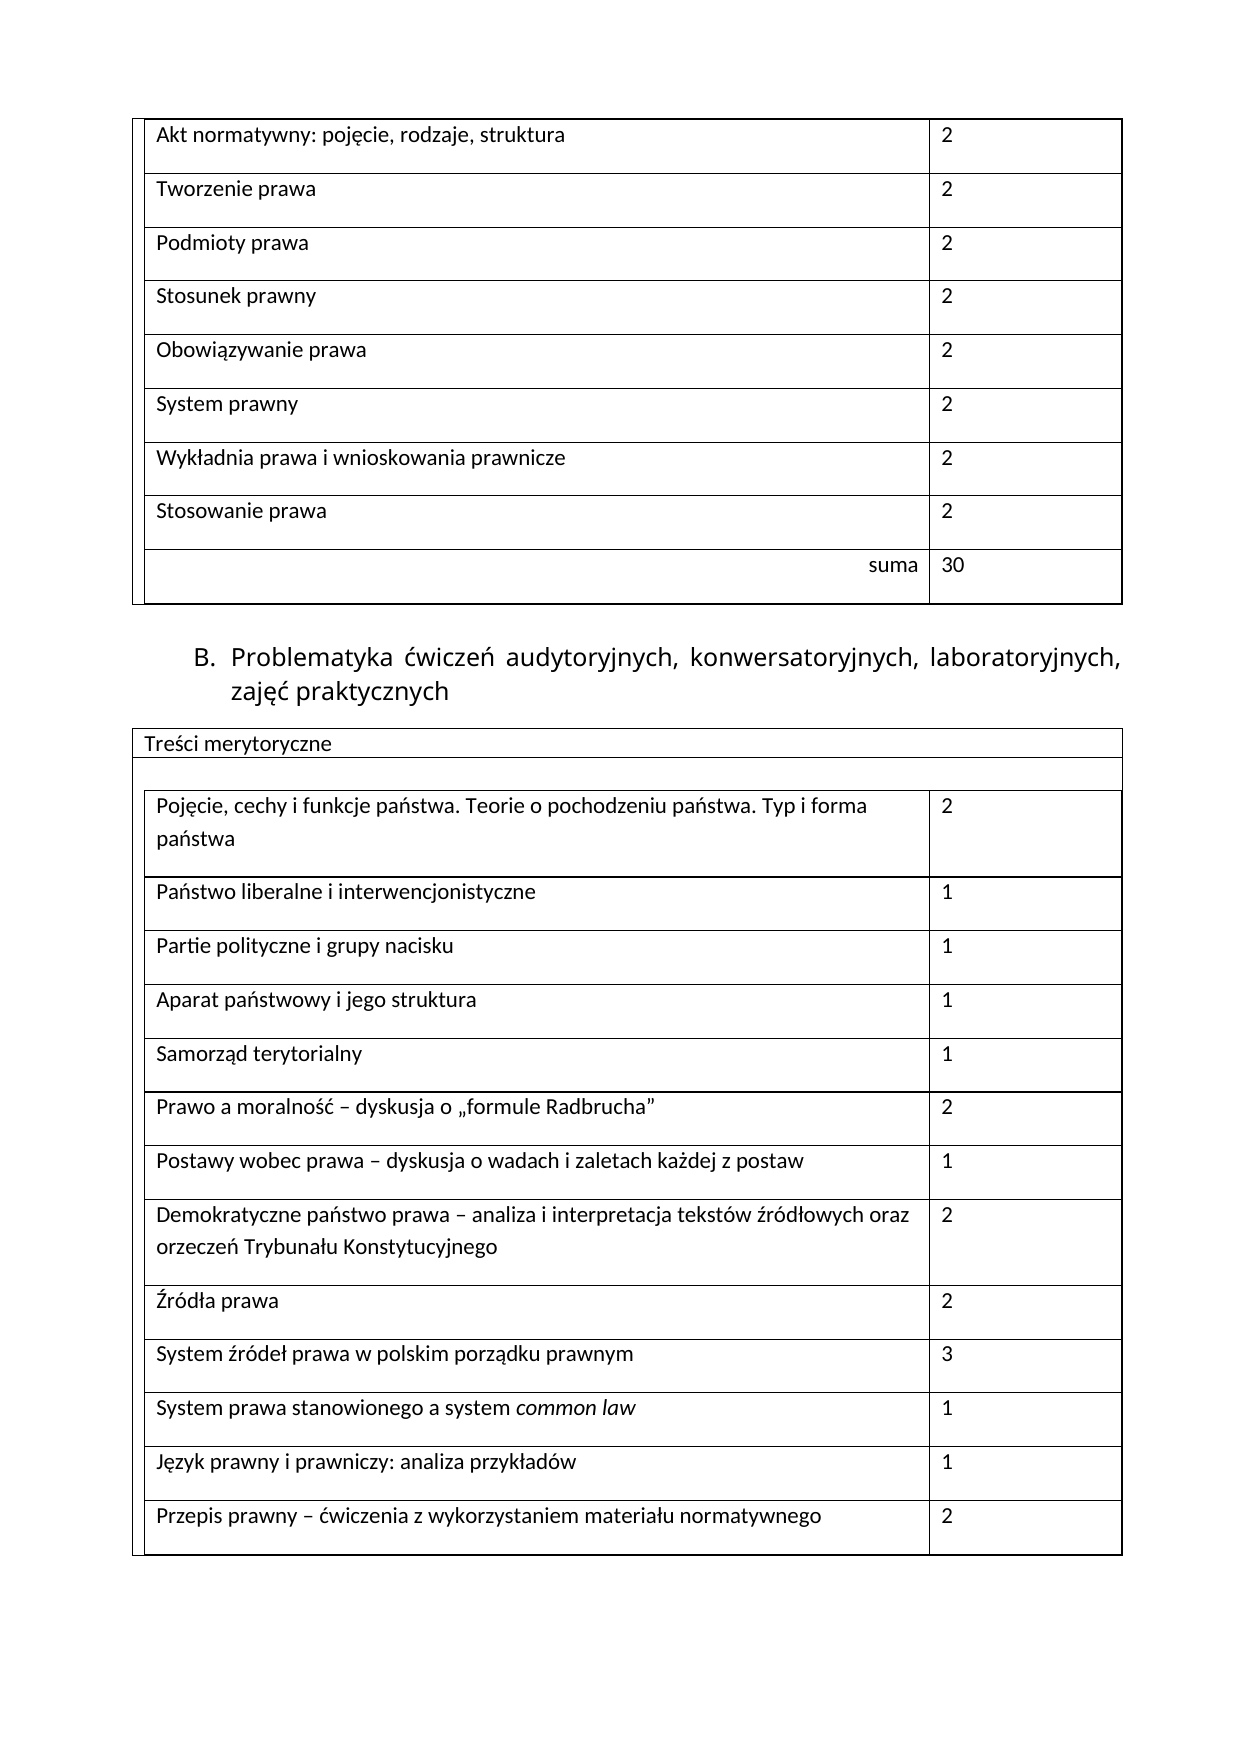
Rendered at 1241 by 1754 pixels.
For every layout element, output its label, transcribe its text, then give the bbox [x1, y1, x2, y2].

table_cell [930, 496, 1121, 549]
table_cell [133, 119, 144, 604]
table_cell [145, 335, 929, 388]
table_cell [930, 550, 1121, 603]
table_cell [145, 496, 929, 549]
table_cell [145, 228, 929, 280]
table_cell [930, 389, 1121, 442]
table_cell [145, 120, 929, 173]
table_cell [930, 228, 1121, 280]
table_cell [930, 120, 1121, 173]
table_cell [145, 389, 929, 442]
table_cell [930, 174, 1121, 227]
table_cell [930, 443, 1121, 495]
table_cell [930, 335, 1121, 388]
table_cell [145, 174, 929, 227]
table_cell [145, 443, 929, 495]
table_cell [145, 281, 929, 334]
list Problematyka ćwiczeń audytoryjnych, konwersatoryjnych, laboratoryjnych, zajęć praktycznych [193, 639, 1122, 707]
table_cell [930, 281, 1121, 334]
table_cell [133, 758, 1122, 1554]
table_header Treści merytoryczne [133, 729, 1122, 757]
table_cell [145, 550, 929, 603]
